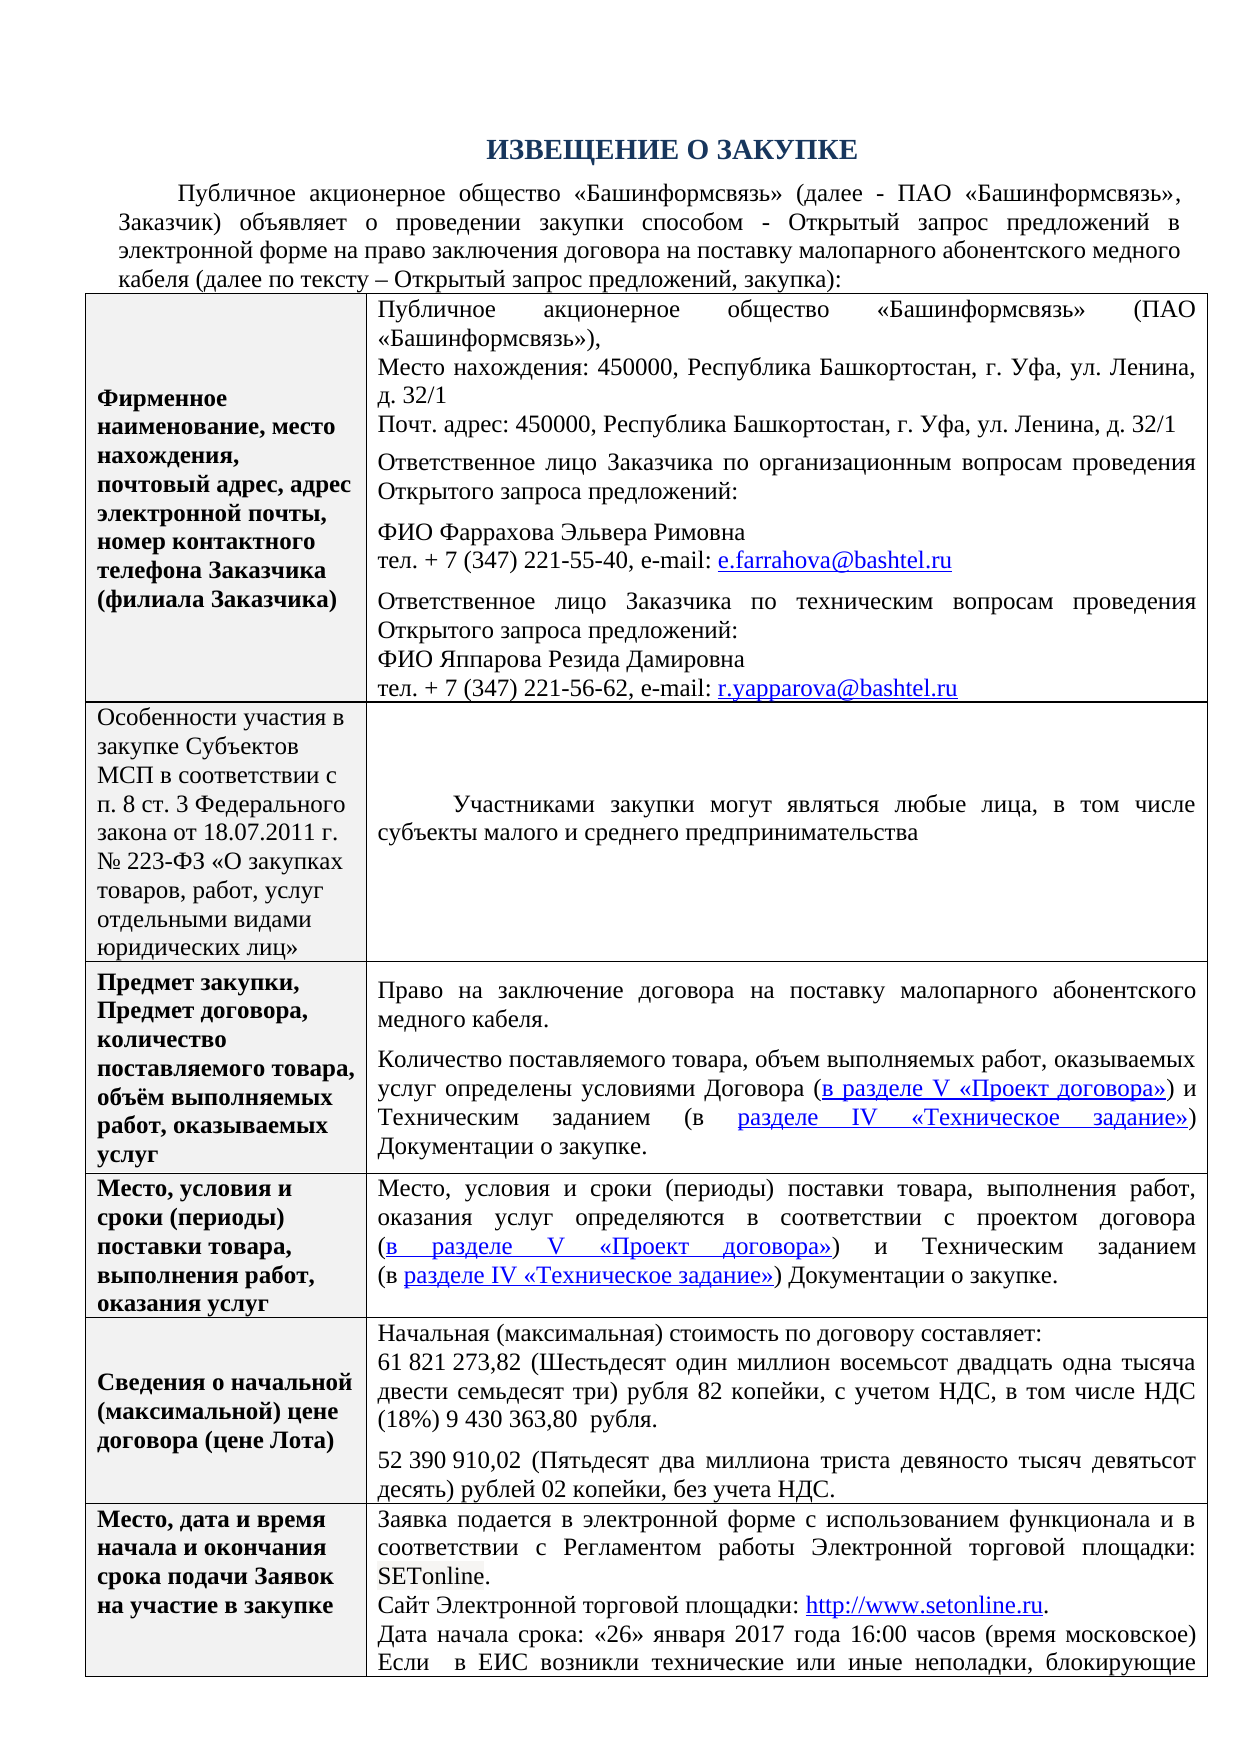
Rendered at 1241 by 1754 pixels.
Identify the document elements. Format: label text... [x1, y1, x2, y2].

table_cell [367, 1504, 1207, 1676]
table_cell Сведения о начальной (максимальной) цене договора (цене Лота) [86, 1318, 366, 1503]
table_cell Начальная (максимальная) стоимость по договору составляет: 61 821 273,82 (Шестьдесят один миллион восемьсот двадцать одна тысяча двести семьдесят три) рубля 82 копейки, с учетом НДС, в том числе НДС (18%) 9 430 363,80 рубля. 52 390 910,02 (Пятьдесят два миллиона триста девяносто тысяч девятьсот десять) рублей 02 копейки, без учета НДС. [367, 1318, 1207, 1503]
table_header Фирменное наименование, место нахождения, почтовый адрес, адрес электронной почты, номер контактного телефона Заказчика (филиала Заказчика) [86, 294, 366, 701]
table_cell Право на заключение договора на поставку малопарного абонентского медного кабеля. Количество поставляемого товара, объем выполняемых работ, оказываемых услуг определены условиями Договора (в разделе V «Проект договора») и Техническим заданием (в разделе IV «Техническое задание») Документации о закупке. [367, 962, 1207, 1172]
table_cell Предмет закупки, Предмет договора, количество поставляемого товара, объём выполняемых работ, оказываемых услуг [86, 962, 366, 1172]
table_header Публичное акционерное общество «Башинформсвязь» (ПАО «Башинформсвязь»), Место нахождения: 450000, Республика Башкортостан, г. Уфа, ул. Ленина, д. 32/1 Почт. адрес: 450000, Республика Башкортостан, г. Уфа, ул. Ленина, д. 32/1 Ответственное лицо Заказчика по организационным вопросам проведения Открытого запроса предложений: ФИО Фаррахова Эльвера Римовна тел. + 7 (347) 221-55-40, e-mail: e.farrahova@bashtel.ru Ответственное лицо Заказчика по техническим вопросам проведения Открытого запроса предложений: ФИО Яппарова Резида Дамировна тел. + 7 (347) 221-56-62, e-mail: r.yapparova@bashtel.ru [367, 294, 1207, 701]
table_cell Место, условия и сроки (периоды) поставки товара, выполнения работ, оказания услуг [86, 1174, 366, 1317]
table_cell Участниками закупки могут являться любые лица, в том числе субъекты малого и среднего предпринимательства [367, 703, 1207, 961]
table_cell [86, 1504, 366, 1676]
table_cell Особенности участия в закупке Субъектов МСП в соответствии с п. 8 ст. 3 Федерального закона от 18.07.2011 г. № 223-ФЗ «О закупках товаров, работ, услуг отдельными видами юридических лиц» [86, 703, 366, 961]
table_cell Место, условия и сроки (периоды) поставки товара, выполнения работ, оказания услуг определяются в соответствии с проектом договора (в разделе V «Проект договора») и Техническим заданием (в разделе IV «Техническое задание») Документации о закупке. [367, 1174, 1207, 1317]
text ИЗВЕЩЕНИЕ О ЗАКУПКЕ [163, 132, 1181, 166]
text Публичное акционерное общество «Башинформсвязь» (далее - ПАО «Башинформсвязь», Заказчик) объявляет о проведении закупки способом - Открытый запрос предложений в электронной форме на право заключения договора на поставку малопарного абонентского медного кабеля (далее по тексту – Открытый запрос предложений, закупка): [118, 178, 1181, 293]
